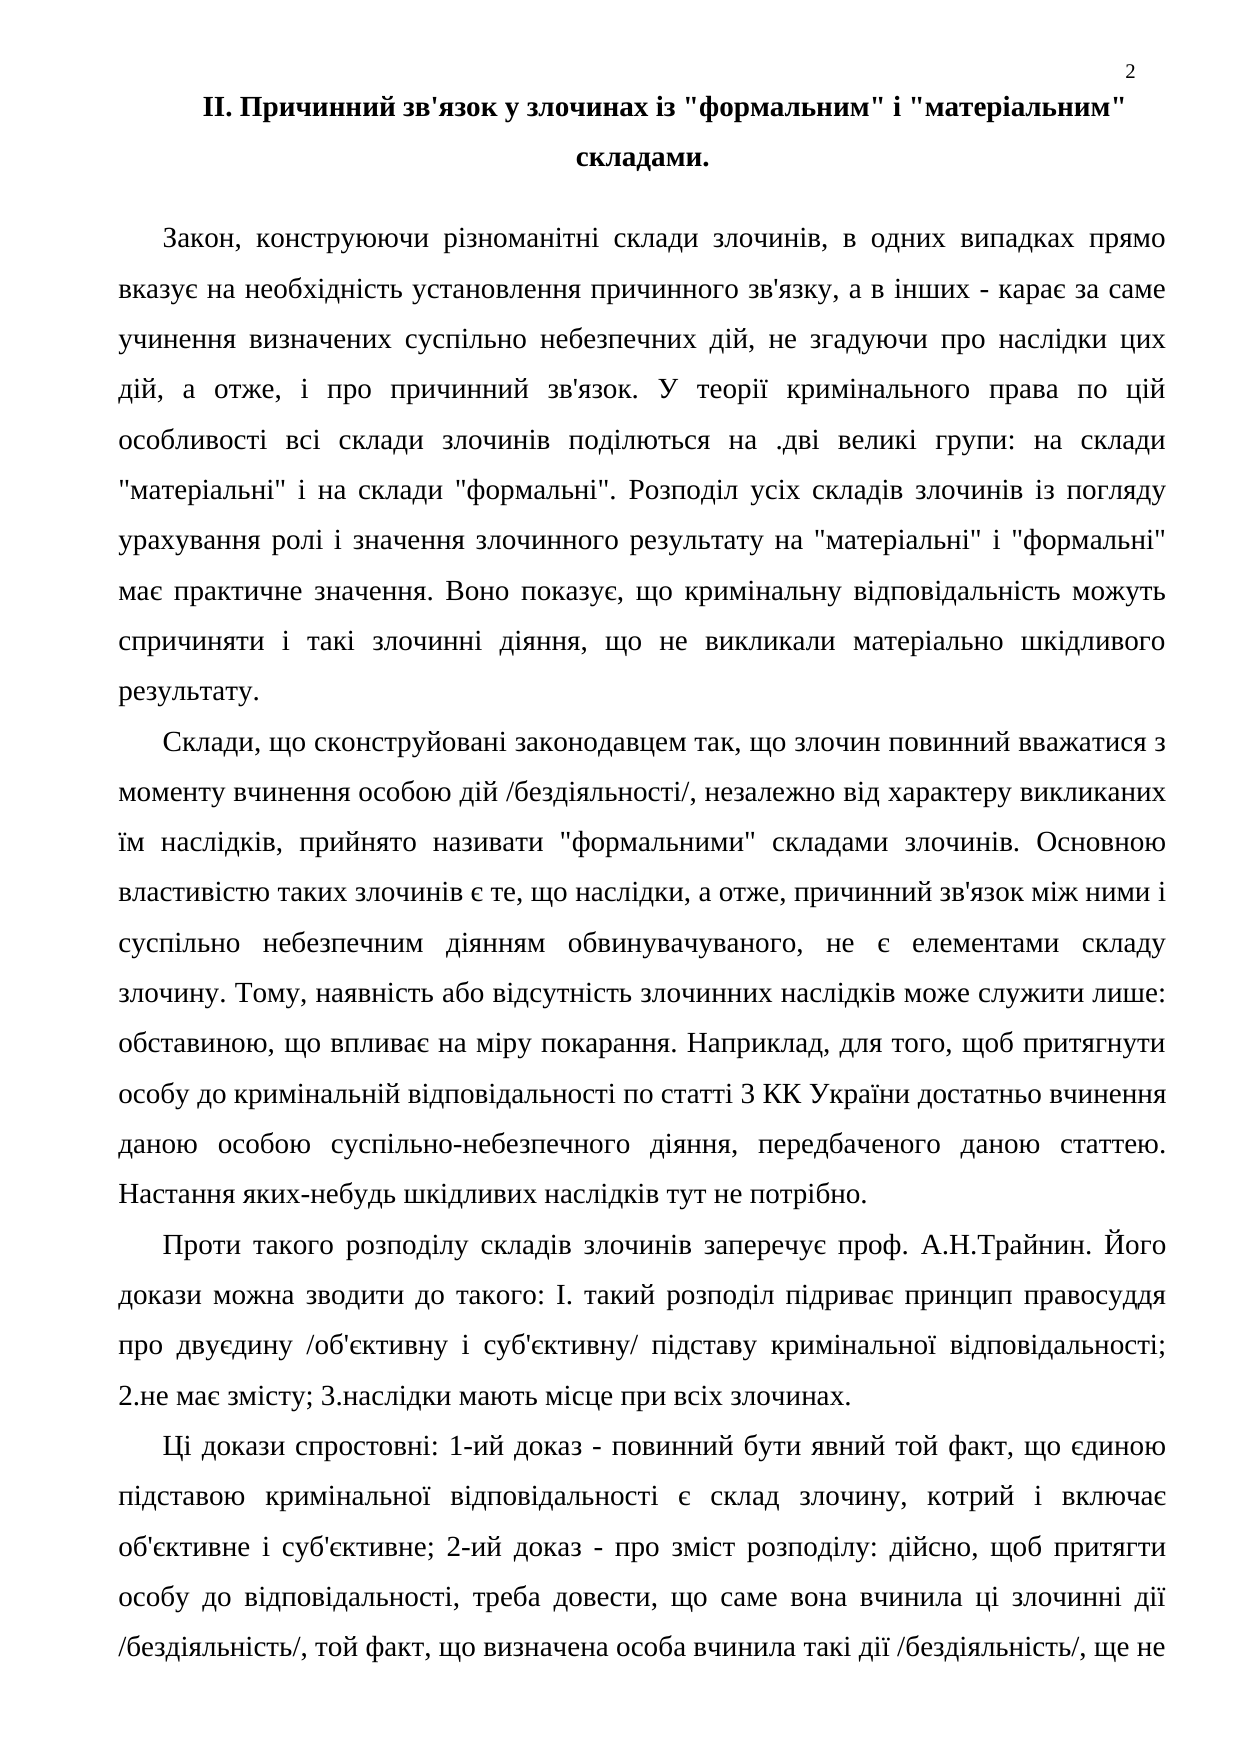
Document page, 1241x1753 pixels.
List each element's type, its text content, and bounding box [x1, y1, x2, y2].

text Склади, що сконструйовані законодавцем так, що злочин повинний вважатися з моменту вчинення особою дій /бездіяльності/, незалежно від характеру викликаних їм наслідків, прийнято називати "формальними" складами злочинів. Основною властивістю таких злочинів є те, що наслідки, а отже, причинний зв'язок між ними і суспільно небезпечним діянням обвинувачуваного, не є елементами складу злочину. Тому, наявність або відсутність злочинних наслідків може служити лише: обставиною, що впливає на міру покарання. Наприклад, для того, щоб притягнути особу до кримінальній відповідальності по статті 3 КК України достатньо вчинення даною особою суспільно-небезпечного діяння, передбаченого даною статтею. Настання яких-небудь шкідливих наслідків тут не потрібно. [118, 724, 1167, 1210]
text Проти такого розподілу складів злочинів заперечує проф. А.Н.Трайнин. Його докази можна зводити до такого: I. такий розподіл підриває принцип правосуддя про двуєдину /об'єктивну і суб'єктивну/ підставу кримінальної відповідальності; 2.не має змісту; 3.наслідки мають місце при всіх злочинах. [118, 1227, 1167, 1411]
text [118, 1428, 1167, 1663]
text II. Причинний зв'язок у злочинах із "формальним" і "матеріальним" складами. [118, 89, 1167, 172]
text Закон, конструюючи різноманітні склади злочинів, в одних випадках прямо вказує на необхідність установлення причинного зв'язку, а в інших - карає за саме учинення визначених суспільно небезпечних дій, не згадуючи про наслідки цих дій, а отже, і про причинний зв'язок. У теорії кримінального права по цій особливості всі склади злочинів поділються на .дві великі групи: на склади "матеріальні" і на склади "формальні". Розподіл усіх складів злочинів із погляду урахування ролі і значення злочинного результату на "матеріальні" і "формальні" має практичне значення. Воно показує, що кримінальну відповідальність можуть спричиняти і такі злочинні діяння, що не викликали матеріально шкідливого результату. [118, 221, 1167, 707]
